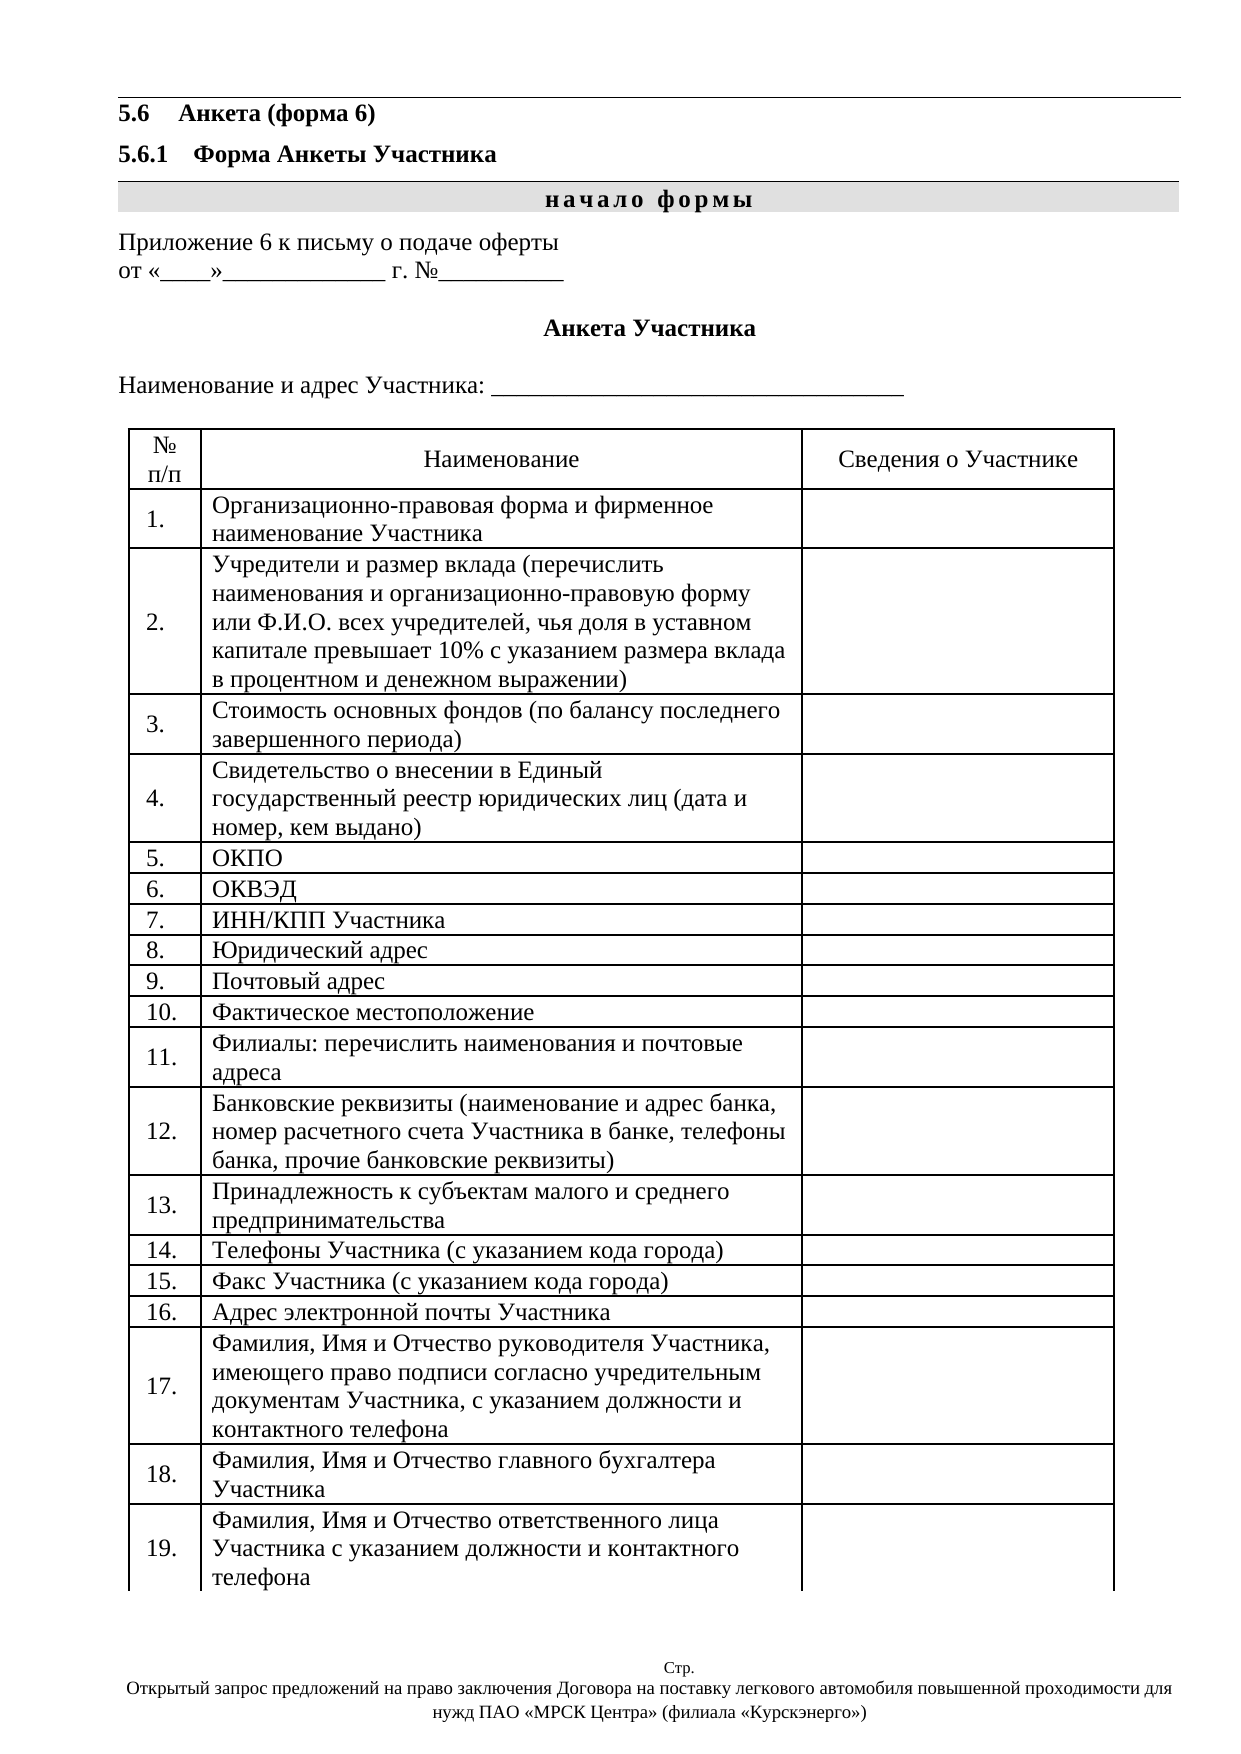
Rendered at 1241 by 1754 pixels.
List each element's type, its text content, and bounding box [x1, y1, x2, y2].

table_cell [803, 549, 1113, 693]
table_cell [803, 1328, 1113, 1443]
table_cell [130, 905, 200, 933]
table_cell [130, 755, 200, 841]
table_cell Фамилия, Имя и Отчество главного бухгалтера Участника [202, 1445, 801, 1503]
table_cell [130, 966, 200, 995]
table_cell [803, 843, 1113, 872]
table_cell [803, 695, 1113, 753]
table_cell Банковские реквизиты (наименование и адрес банка, номер расчетного счета Участника в банке, телефоны банка, прочие банковские реквизиты) [202, 1088, 801, 1174]
table_cell [803, 1088, 1113, 1174]
table_cell [130, 1328, 200, 1443]
table_cell [130, 1176, 200, 1233]
table_cell [130, 1266, 200, 1295]
table_header Сведения о Участнике [803, 430, 1113, 488]
table_cell Адрес электронной почты Участника [202, 1297, 801, 1326]
table_cell [130, 1445, 200, 1503]
table_cell [803, 755, 1113, 841]
table_cell [130, 874, 200, 903]
table_cell [803, 1176, 1113, 1233]
table_cell [130, 843, 200, 872]
table_cell Филиалы: перечислить наименования и почтовые адреса [202, 1028, 801, 1086]
table_cell ИНН/КПП Участника [202, 905, 801, 933]
subtitle Анкета (форма 6) [118, 98, 1181, 127]
text Приложение 6 к письму о подаче оферты от «____»_____________ г. №__________ [118, 227, 1181, 284]
table_cell [130, 549, 200, 693]
table_cell [803, 966, 1113, 995]
table_cell Организационно-правовая форма и фирменное наименование Участника [202, 490, 801, 547]
table_cell [130, 1236, 200, 1264]
table_cell [130, 695, 200, 753]
table_cell [803, 1297, 1113, 1326]
table_cell Фактическое местоположение [202, 997, 801, 1026]
table_cell [803, 874, 1113, 903]
table_cell ОКПО [202, 843, 801, 872]
table_cell [803, 490, 1113, 547]
table_cell Свидетельство о внесении в Единый государственный реестр юридических лиц (дата и номер, кем выдано) [202, 755, 801, 841]
table_cell Принадлежность к субъектам малого и среднего предпринимательства [202, 1176, 801, 1233]
table_cell Телефоны Участника (с указанием кода города) [202, 1236, 801, 1264]
table_cell [130, 490, 200, 547]
table_cell [803, 1028, 1113, 1086]
table_cell Юридический адрес [202, 936, 801, 964]
table_cell Факс Участника (с указанием кода города) [202, 1266, 801, 1295]
table_cell [803, 1445, 1113, 1503]
table_cell [130, 1297, 200, 1326]
text начало формы [118, 182, 1179, 212]
table_cell ОКВЭД [202, 874, 801, 903]
table_cell [803, 936, 1113, 964]
table_cell [130, 997, 200, 1026]
text Наименование и адрес Участника: _________________________________ [118, 371, 1181, 399]
table_cell Учредители и размер вклада (перечислить наименования и организационно-правовую форму или Ф.И.О. всех учредителей, чья доля в уставном капитале превышает 10% с указанием размера вклада в процентном и денежном выражении) [202, 549, 801, 693]
table_cell Фамилия, Имя и Отчество ответственного лица Участника с указанием должности и контактного телефона [202, 1505, 801, 1591]
table_header Наименование [202, 430, 801, 488]
table_cell [130, 1028, 200, 1086]
table_header № п/п [130, 430, 200, 488]
subtitle Форма Анкеты Участника [118, 139, 1181, 168]
table_cell [130, 1088, 200, 1174]
table_cell Фамилия, Имя и Отчество руководителя Участника, имеющего право подписи согласно учредительным документам Участника, с указанием должности и контактного телефона [202, 1328, 801, 1443]
text Анкета Участника [118, 313, 1181, 342]
table_cell [130, 936, 200, 964]
table_cell [803, 905, 1113, 933]
table_cell [803, 1236, 1113, 1264]
table_cell [803, 1505, 1113, 1591]
table_cell Стоимость основных фондов (по балансу последнего завершенного периода) [202, 695, 801, 753]
table_cell [130, 1505, 200, 1591]
table_cell Почтовый адрес [202, 966, 801, 995]
table_cell [803, 997, 1113, 1026]
table_cell [803, 1266, 1113, 1295]
